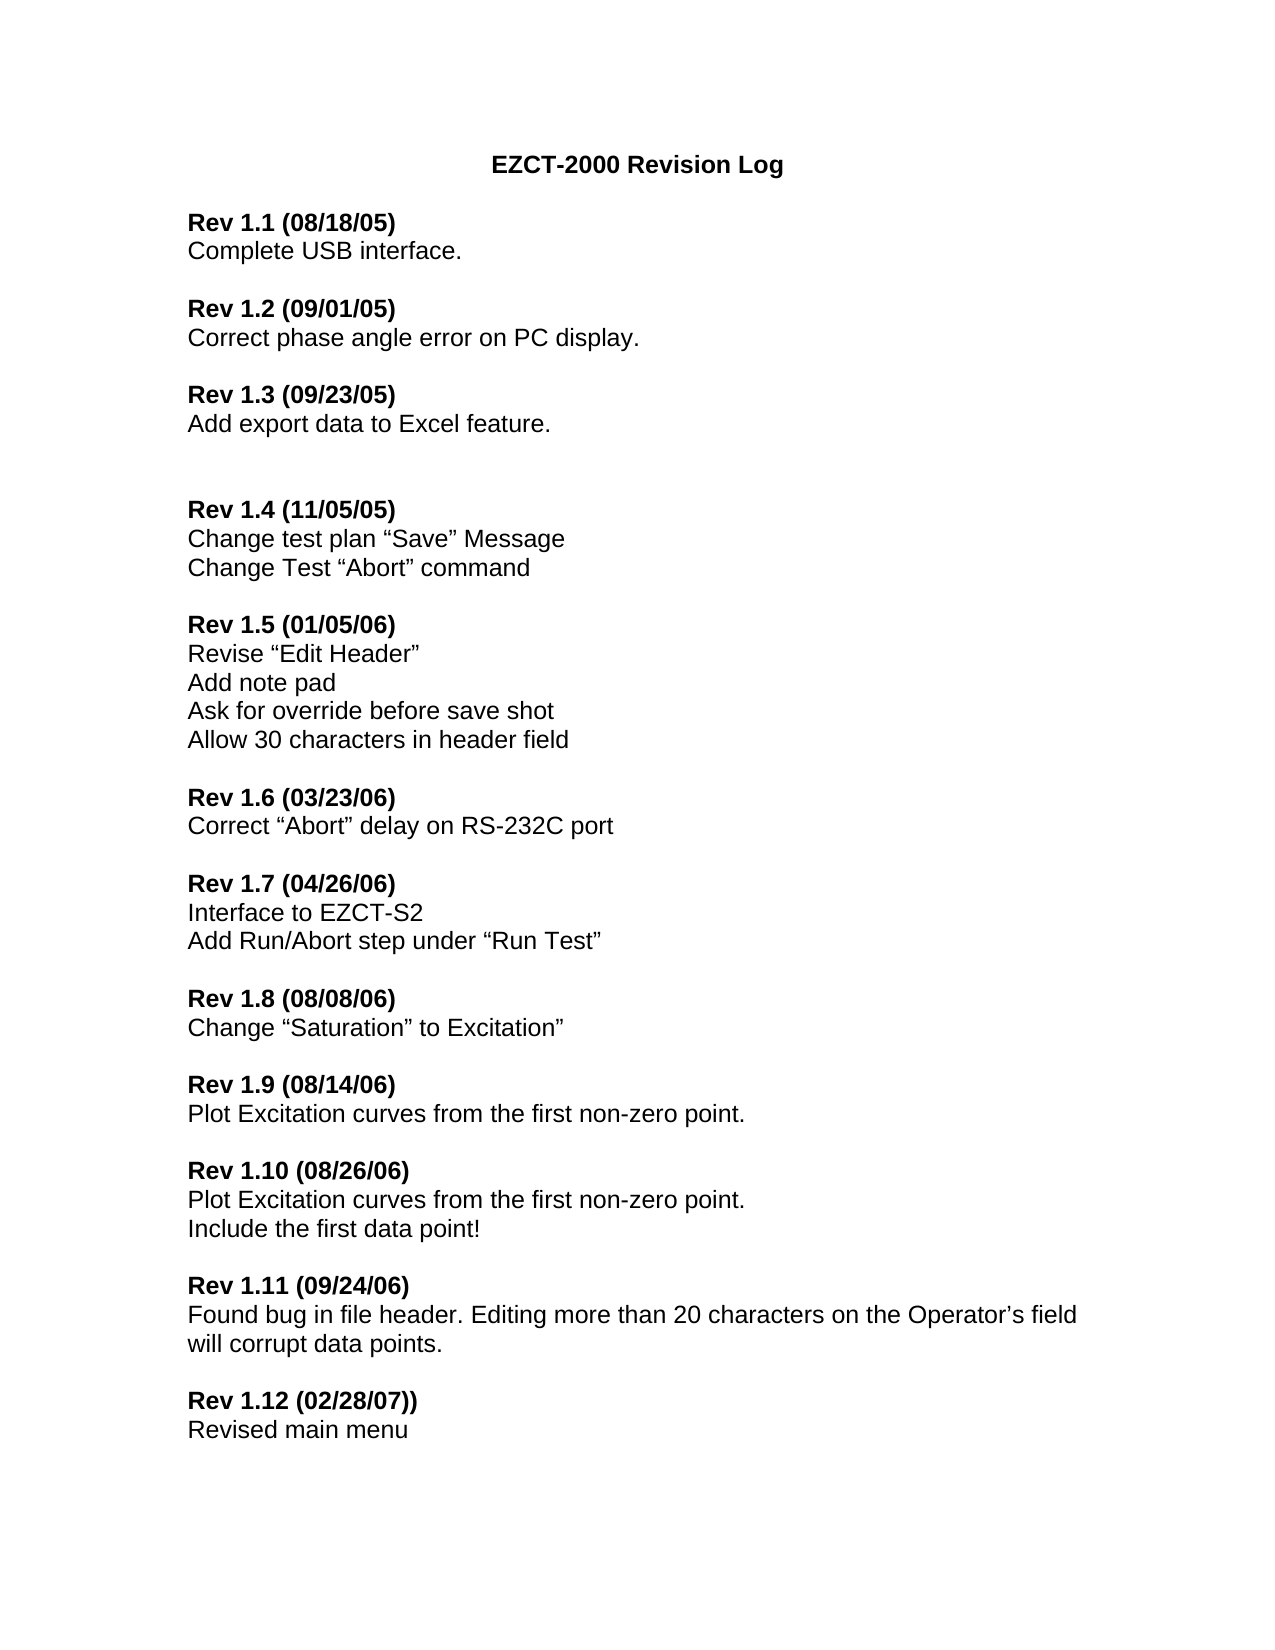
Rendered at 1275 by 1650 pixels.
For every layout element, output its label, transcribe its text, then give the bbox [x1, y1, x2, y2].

text Change Test “Abort” command [187, 552, 1087, 581]
text Plot Excitation curves from the first non-zero point. [187, 1099, 1087, 1127]
text Rev 1.7 (04/26/06) [187, 869, 1087, 897]
text Revise “Edit Header” [187, 639, 1087, 667]
text Correct phase angle error on PC display. [187, 322, 1087, 351]
text Include the first data point! [187, 1214, 1087, 1242]
text Revised main menu [187, 1415, 1087, 1444]
text Allow 30 characters in header field [187, 725, 1087, 754]
text Rev 1.5 (01/05/06) [187, 610, 1087, 639]
text Rev 1.10 (08/26/06) [187, 1156, 1087, 1185]
text Add export data to Excel feature. [187, 409, 1087, 437]
text Add note pad [187, 667, 1087, 696]
text Add Run/Abort step under “Run Test” [187, 926, 1087, 955]
text Rev 1.11 (09/24/06) [187, 1271, 1087, 1300]
text Rev 1.8 (08/08/06) [187, 984, 1087, 1012]
text Change test plan “Save” Message [187, 524, 1087, 552]
text Interface to EZCT-S2 [187, 897, 1087, 926]
text Plot Excitation curves from the first non-zero point. [187, 1185, 1087, 1214]
title EZCT-2000 Revision Log [187, 150, 1087, 179]
text Rev 1.4 (11/05/05) [187, 495, 1087, 524]
text Found bug in file header. Editing more than 20 characters on the Operator’s field will corrupt data points. [187, 1300, 1087, 1357]
text Rev 1.6 (03/23/06) [187, 782, 1087, 811]
text Change “Saturation” to Excitation” [187, 1012, 1087, 1041]
text Complete USB interface. [187, 236, 1087, 265]
text Rev 1.2 (09/01/05) [187, 294, 1087, 322]
text Rev 1.3 (09/23/05) [187, 380, 1087, 409]
text Correct “Abort” delay on RS-232C port [187, 811, 1087, 840]
text Ask for override before save shot [187, 696, 1087, 725]
text Rev 1.12 (02/28/07)) [187, 1386, 1087, 1415]
text Rev 1.9 (08/14/06) [187, 1070, 1087, 1099]
text Rev 1.1 (08/18/05) [187, 207, 1087, 236]
